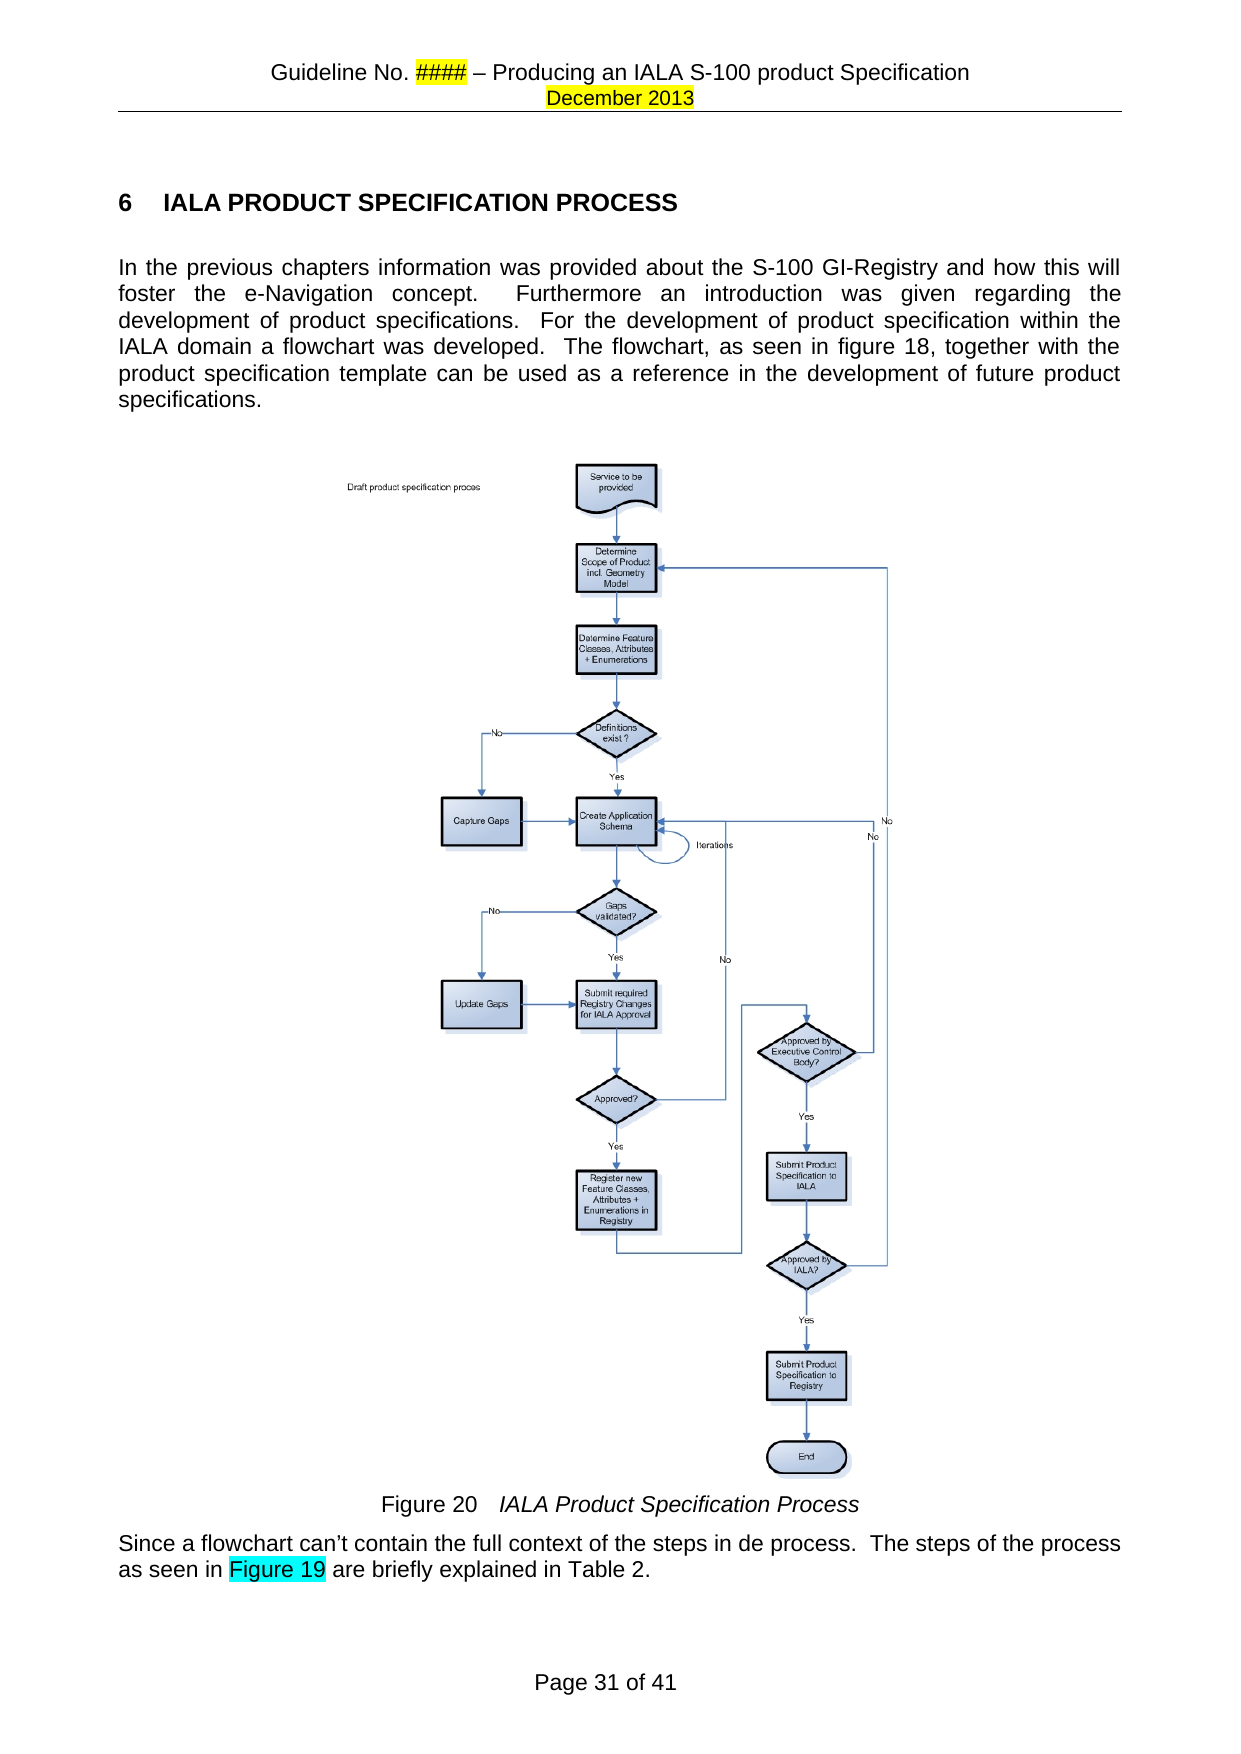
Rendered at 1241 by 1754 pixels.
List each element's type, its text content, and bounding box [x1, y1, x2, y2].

text In the previous chapters information was provided about the S-100 GI-Registry and how this will foster the e-Navigation concept. Furthermore an introduction was given regarding the development of product specifications. For the development of product specification within the IALA domain a flowchart was developed. The flowchart, as seen in figure 18, together with the product specification template can be used as a reference in the development of future product specifications. [118, 254, 1122, 412]
text Since a flowchart can’t contain the full context of the steps in de process. The steps of the process as seen in Figure 19 are briefly explained in Table 2. [118, 1530, 1122, 1582]
subtitle IALA product specification process [118, 188, 1122, 217]
text IALA Product Specification Process [118, 1491, 1122, 1517]
picture [347, 463, 893, 1479]
